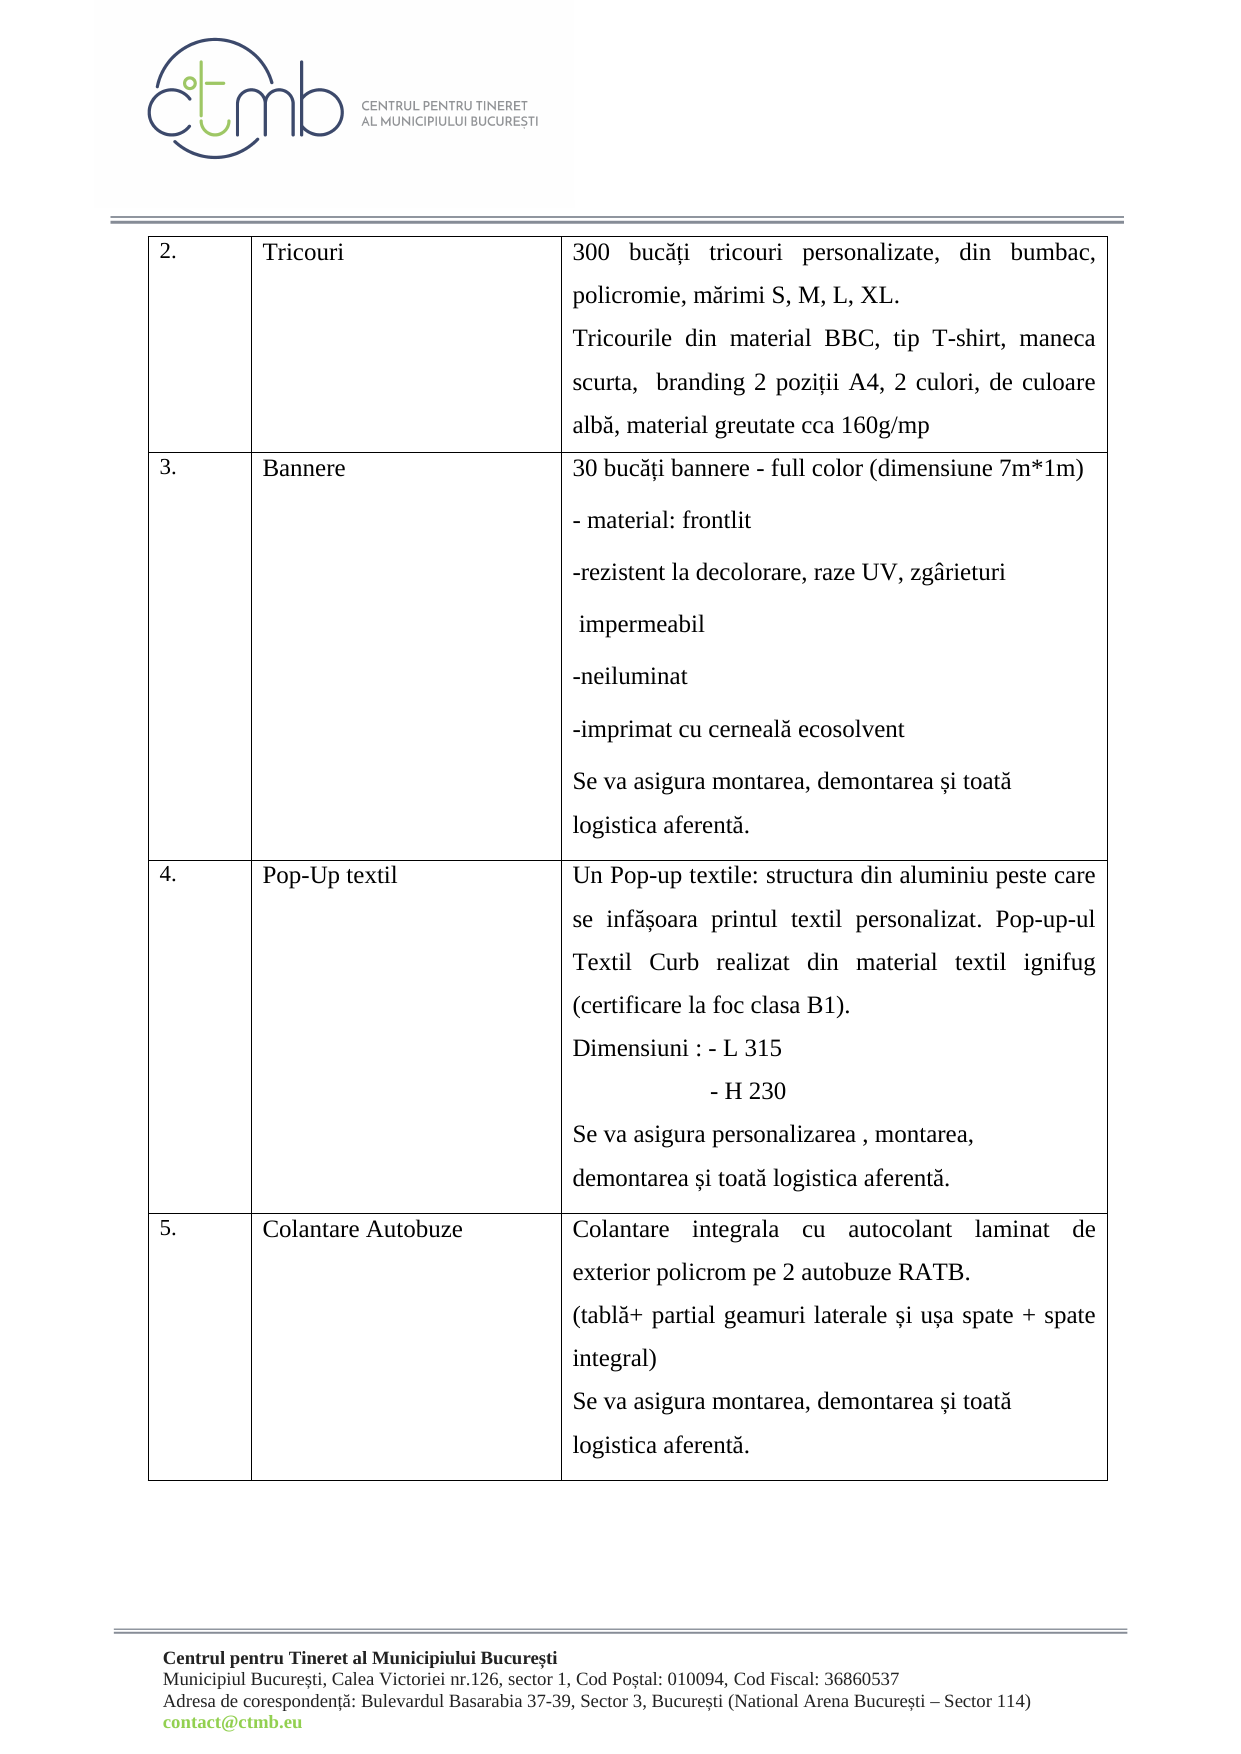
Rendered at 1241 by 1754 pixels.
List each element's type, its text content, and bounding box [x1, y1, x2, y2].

table_cell 5. [149, 1214, 251, 1480]
picture [113, 1618, 1128, 1634]
table_cell Un Pop-up textile: structura din aluminiu peste care se infășoara printul textil personalizat. Pop-up-ul Textil Curb realizat din material textil ignifug (certificare la foc clasa B1). Dimensiuni : - L 315 - H 230 Se va asigura personalizarea , montarea, demontarea și toată logistica aferentă. [562, 861, 1107, 1213]
picture [93, 0, 1124, 224]
table_cell Pop-Up textil [252, 861, 561, 1213]
table_cell Tricouri [252, 237, 561, 452]
table_cell 30 bucăți bannere - full color (dimensiune 7m*1m) - material: frontlit -rezistent la decolorare, raze UV, zgârieturi impermeabil -neiluminat -imprimat cu cerneală ecosolvent Se va asigura montarea, demontarea și toată logistica aferentă. [562, 453, 1107, 859]
table_cell Bannere [252, 453, 561, 859]
table_cell 3. [149, 453, 251, 859]
table_cell 300 bucăți tricouri personalizate, din bumbac, policromie, mărimi S, M, L, XL. Tricourile din material BBC, tip T-shirt, maneca scurta, branding 2 poziții A4, 2 culori, de culoare albă, material greutate cca 160g/mp [562, 237, 1107, 452]
table_cell Colantare integrala cu autocolant laminat de exterior policrom pe 2 autobuze RATB. (tablă+ partial geamuri laterale și ușa spate + spate integral) Se va asigura montarea, demontarea și toată logistica aferentă. [562, 1214, 1107, 1480]
table_cell 4. [149, 861, 251, 1213]
table_cell 2. [149, 237, 251, 452]
table_cell Colantare Autobuze [252, 1214, 561, 1480]
